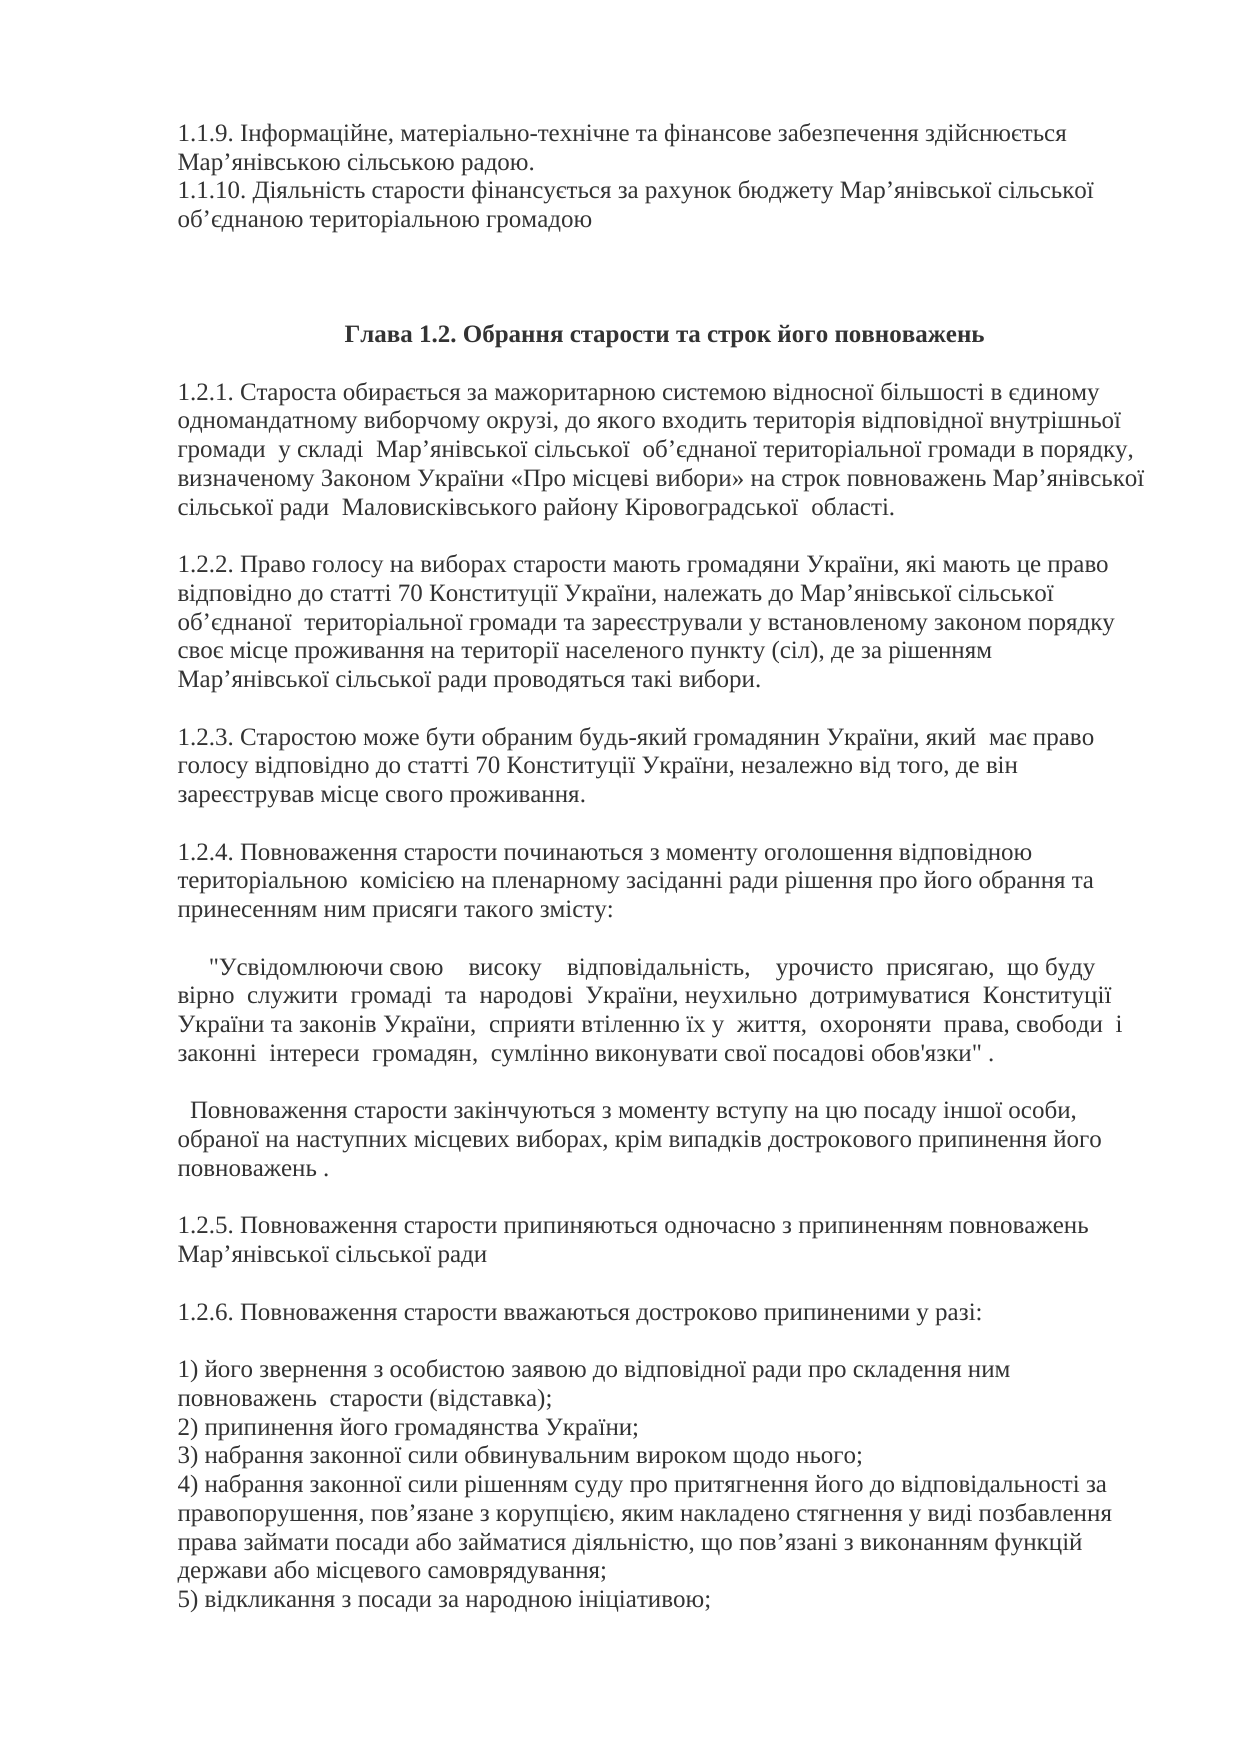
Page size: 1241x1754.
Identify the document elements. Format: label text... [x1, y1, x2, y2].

text 1.2.5. Повноваження старости припиняються одночасно з припиненням повноважень Мар’янівської сільської ради [177, 1211, 1152, 1268]
text 1.1.9. Інформаційне, матеріально-технічне та фінансове забезпечення здійснюється Мар’янівською сільською радою. [177, 118, 1152, 176]
text 1.2.1. Староста обирається за мажоритарною системою відносної більшості в єдиному одномандатному виборчому окрузі, до якого входить територія відповідної внутрішньої громади у складі Мар’янівської сільської об’єднаної територіальної громади в порядку, визначеному Законом України «Про місцеві вибори» на строк повноважень Мар’янівської сільської ради Маловисківського району Кіровоградської області. [177, 377, 1152, 521]
text 2) припинення його громадянства України; [177, 1412, 1152, 1441]
text 1) його звернення з особистою заявою до відповідної ради про складення ним повноважень старости (відставка); [177, 1354, 1152, 1412]
text "Усвідомлюючи свою високу відповідальність, урочисто присягаю, що буду вірно служити громаді та народові України, неухильно дотримуватися Конституції України та законів України, сприяти втіленню їх у життя, охороняти права, свободи і законні інтереси громадян, сумлінно виконувати свої посадові обов'язки" . [177, 952, 1152, 1067]
text 1.2.4. Повноваження старости починаються з моменту оголошення відповідною територіальною комісією на пленарному засіданні ради рішення про його обрання та принесенням ним присяги такого змісту: [177, 837, 1152, 923]
text 5) відкликання з посади за народною ініціативою; [177, 1584, 1152, 1613]
text 1.2.6. Повноваження старости вважаються достроково припиненими у разі: [177, 1297, 1152, 1326]
text Глава 1.2. Обрання старости та строк його повноважень [177, 319, 1152, 348]
text 3) набрання законної сили обвинувальним вироком щодо нього; [177, 1441, 1152, 1469]
text Повноваження старости закінчуються з моменту вступу на цю посаду іншої особи, обраної на наступних місцевих виборах, крім випадків дострокового припинення його повноважень . [177, 1096, 1152, 1182]
text 1.2.3. Старостою може бути обраним будь-який громадянин України, який має право голосу відповідно до статті 70 Конституції України, незалежно від того, де він зареєстрував місце свого проживання. [177, 722, 1152, 808]
text 4) набрання законної сили рішенням суду про притягнення його до відповідальності за правопорушення, пов’язане з корупцією, яким накладено стягнення у виді позбавлення права займати посади або займатися діяльністю, що пов’язані з виконанням функцій держави або місцевого самоврядування; [177, 1469, 1152, 1584]
text 1.1.10. Діяльність старости фінансується за рахунок бюджету Мар’янівської сільської об’єднаною територіальною громадою [177, 176, 1152, 233]
text 1.2.2. Право голосу на виборах старости мають громадяни України, які мають це право відповідно до статті 70 Конституції України, належать до Мар’янівської сільської об’єднаної територіальної громади та зареєстрували у встановленому законом порядку своє місце проживання на території населеного пункту (сіл), де за рішенням Мар’янівської сільської ради проводяться такі вибори. [177, 549, 1152, 693]
